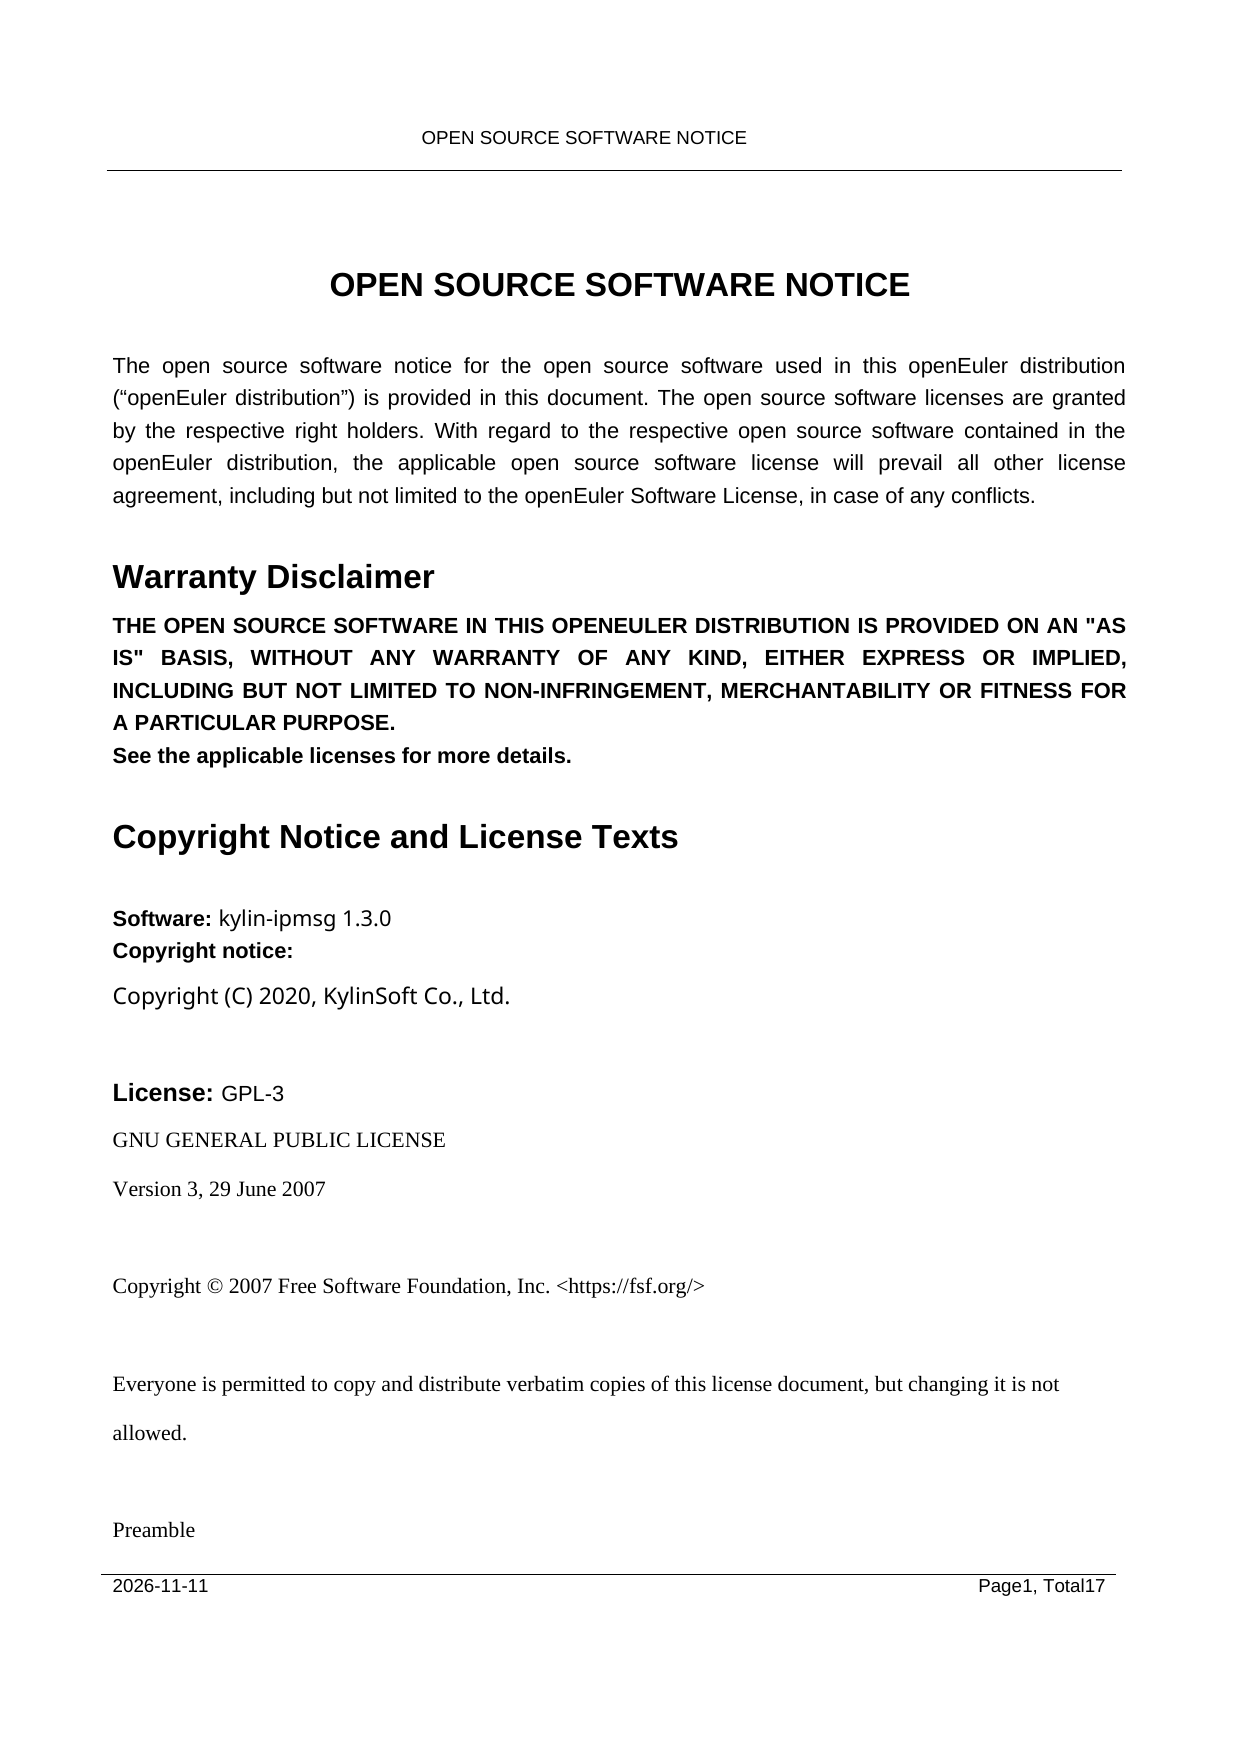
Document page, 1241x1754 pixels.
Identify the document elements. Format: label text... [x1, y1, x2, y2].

text Copyright (C) 2020, KylinSoft Co., Ltd. [112, 979, 1128, 1060]
text THE OPEN SOURCE SOFTWARE IN THIS OPENEULER DISTRIBUTION IS PROVIDED ON AN "AS IS" BASIS, WITHOUT ANY WARRANTY OF ANY KIND, EITHER EXPRESS OR IMPLIED, INCLUDING BUT NOT LIMITED TO NON-INFRINGEMENT, MERCHANTABILITY OR FITNESS FOR A PARTICULAR PURPOSE. See the applicable licenses for more details. [112, 609, 1128, 771]
text The open source software notice for the open source software used in this openEuler distribution (“openEuler distribution”) is provided in this document. The open source software licenses are granted by the respective right holders. With regard to the respective open source software contained in the openEuler distribution, the applicable open source software license will prevail all other license agreement, including but not limited to the openEuler Software License, in case of any conflicts. [112, 349, 1128, 511]
text OPEN SOURCE SOFTWARE NOTICE [112, 251, 1128, 316]
text Warranty Disclaimer [112, 544, 1128, 609]
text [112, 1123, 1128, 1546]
text License: GPL-3 [112, 1077, 1128, 1109]
text Copyright Notice and License Texts [112, 804, 1128, 869]
text Copyright notice: [112, 934, 1128, 966]
text Software: kylin-ipmsg 1.3.0 [112, 901, 1128, 934]
